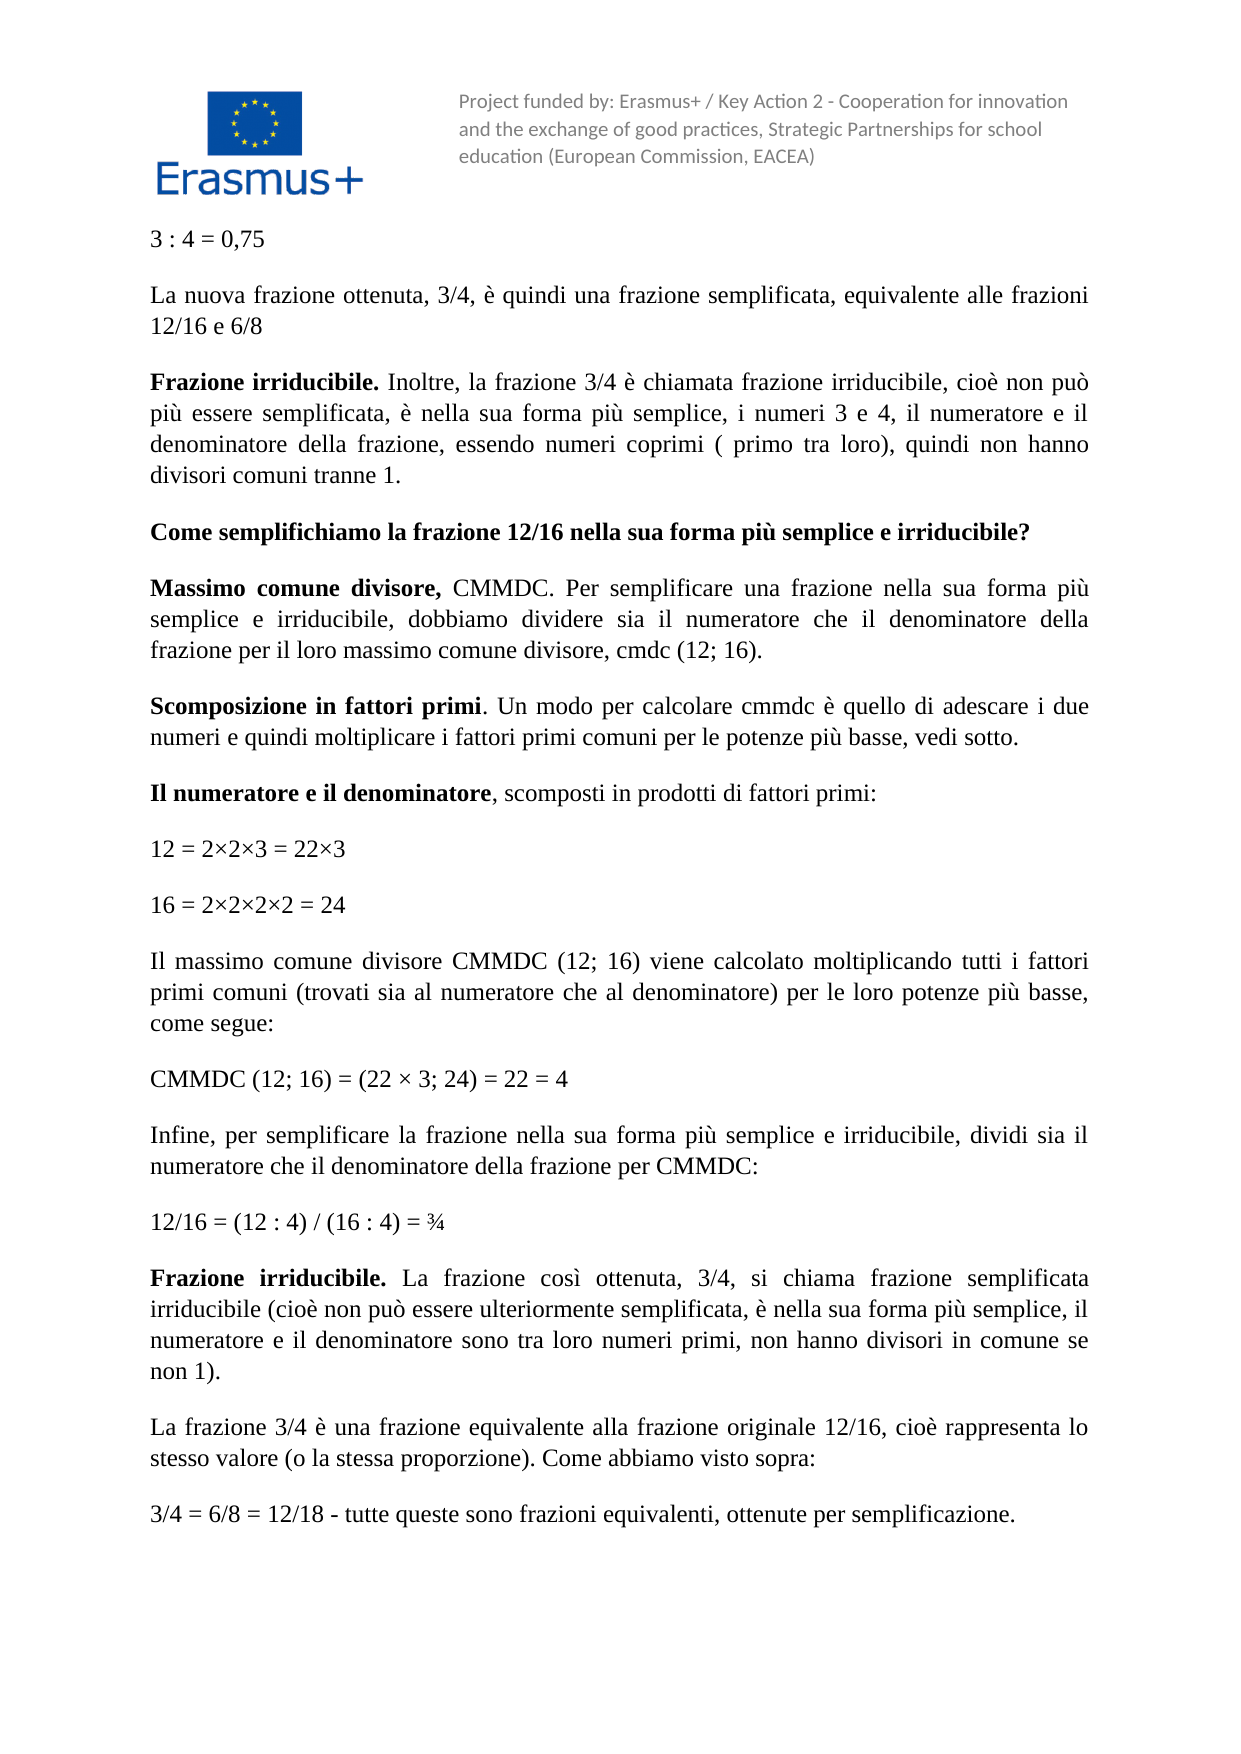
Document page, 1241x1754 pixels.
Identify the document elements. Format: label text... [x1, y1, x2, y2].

text Massimo comune divisore, CMMDC. Per semplificare una frazione nella sua forma più semplice e irriducibile, dobbiamo dividere sia il numeratore che il denominatore della frazione per il loro massimo comune divisore, cmdc (12; 16). [150, 573, 1090, 663]
text Il numeratore e il denominatore, scomposti in prodotti di fattori primi: [150, 778, 1090, 807]
text 12 = 2×2×3 = 22×3 [150, 834, 1090, 863]
text 12/16 = (12 : 4) / (16 : 4) = ¾ [150, 1207, 1090, 1236]
text 3/4 = 6/8 = 12/18 - tutte queste sono frazioni equivalenti, ottenute per semplificazione. [150, 1499, 1090, 1528]
text Infine, per semplificare la frazione nella sua forma più semplice e irriducibile, dividi sia il numeratore che il denominatore della frazione per CMMDC: [150, 1120, 1090, 1180]
text Frazione irriducibile. Inoltre, la frazione 3/4 è chiamata frazione irriducibile, cioè non può più essere semplificata, è nella sua forma più semplice, i numeri 3 e 4, il numeratore e il denominatore della frazione, essendo numeri coprimi ( primo tra loro), quindi non hanno divisori comuni tranne 1. [150, 367, 1090, 489]
text 3 : 4 = 0,75 [150, 224, 1090, 253]
text La nuova frazione ottenuta, 3/4, è quindi una frazione semplificata, equivalente alle frazioni 12/16 e 6/8 [150, 280, 1090, 340]
text Scomposizione in fattori primi. Un modo per calcolare cmmdc è quello di adescare i due numeri e quindi moltiplicare i fattori primi comuni per le potenze più basse, vedi sotto. [150, 691, 1090, 751]
text Frazione irriducibile. La frazione così ottenuta, 3/4, si chiama frazione semplificata irriducibile (cioè non può essere ulteriormente semplificata, è nella sua forma più semplice, il numeratore e il denominatore sono tra loro numeri primi, non hanno divisori in comune se non 1). [150, 1263, 1090, 1385]
picture [150, 73, 365, 197]
text Come semplifichiamo la frazione 12/16 nella sua forma più semplice e irriducibile? [150, 517, 1090, 545]
text 16 = 2×2×2×2 = 24 [150, 890, 1090, 919]
text La frazione 3/4 è una frazione equivalente alla frazione originale 12/16, cioè rappresenta lo stesso valore (o la stessa proporzione). Come abbiamo visto sopra: [150, 1412, 1090, 1472]
text CMMDC (12; 16) = (22 × 3; 24) = 22 = 4 [150, 1064, 1090, 1093]
text Il massimo comune divisore CMMDC (12; 16) viene calcolato moltiplicando tutti i fattori primi comuni (trovati sia al numeratore che al denominatore) per le loro potenze più basse, come segue: [150, 946, 1090, 1037]
